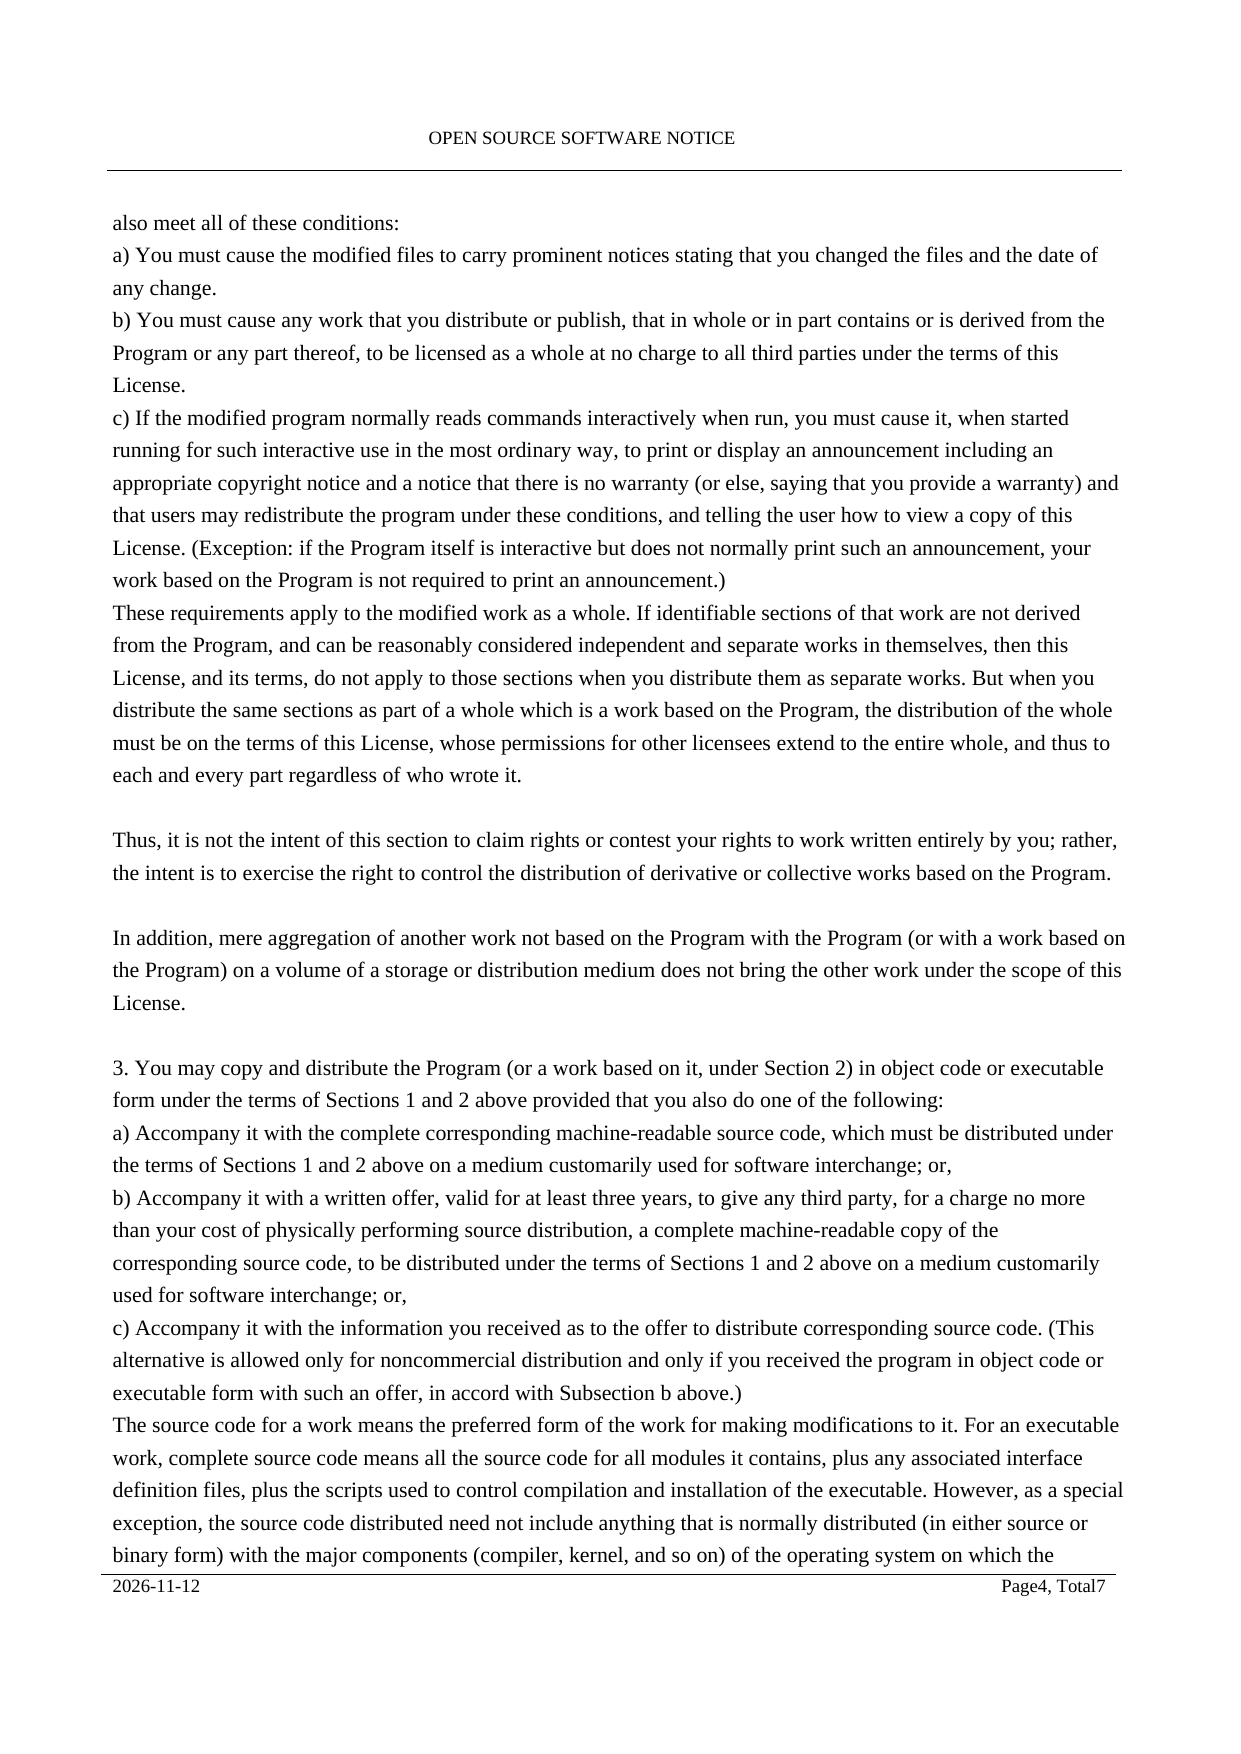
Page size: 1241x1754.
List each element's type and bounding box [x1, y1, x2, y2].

text [112, 206, 1128, 1571]
